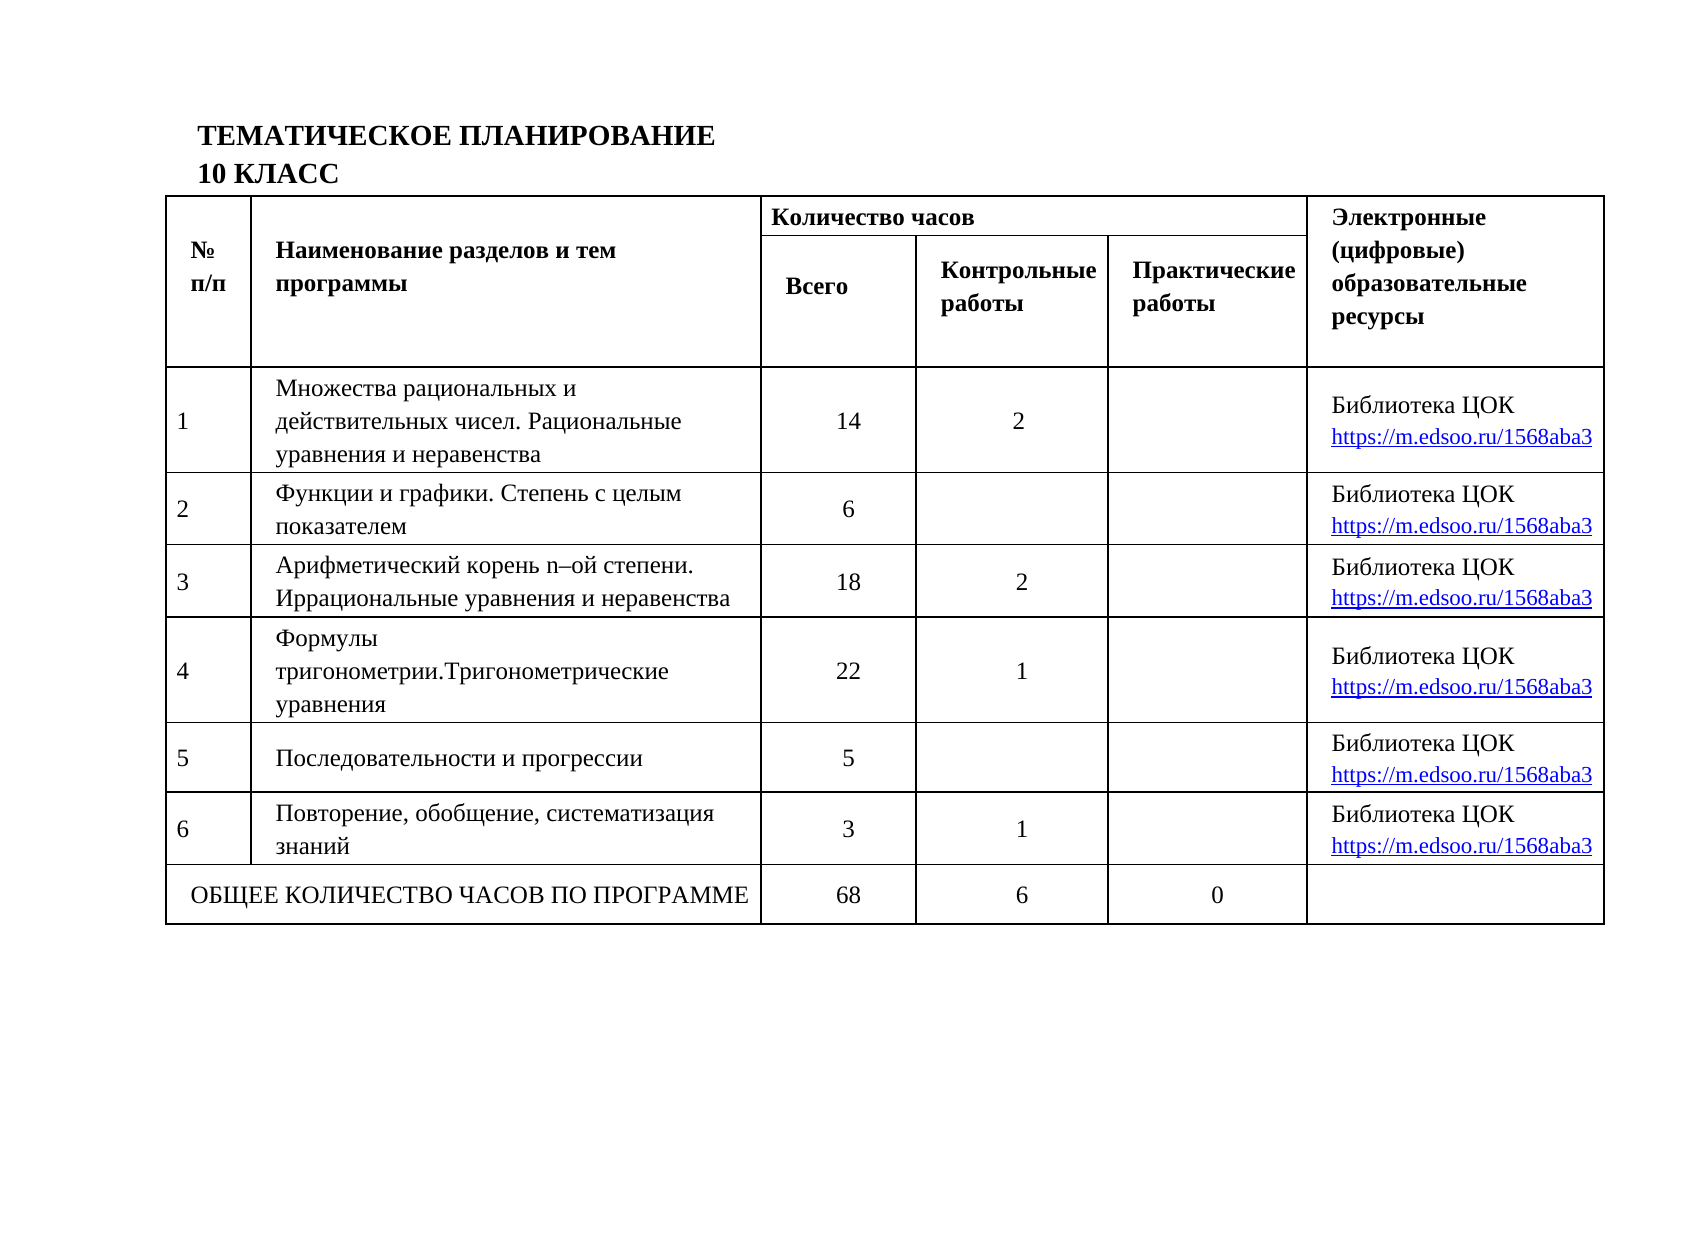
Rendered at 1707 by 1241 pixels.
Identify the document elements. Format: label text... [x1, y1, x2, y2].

table_cell 1 [917, 793, 1107, 863]
table_cell 68 [762, 865, 915, 923]
table_cell Контрольные работы [917, 236, 1107, 366]
table_cell 1 [167, 368, 250, 471]
table_header № п/п [167, 197, 250, 366]
table_cell Библиотека ЦОК https://m.edsoo.ru/1568aba3 [1308, 618, 1603, 722]
table_cell Множества рациональных и действительных чисел. Рациональные уравнения и неравенства [252, 368, 760, 471]
table_cell 2 [917, 545, 1107, 616]
table_cell 2 [167, 473, 250, 544]
table_cell 6 [167, 793, 250, 863]
table_cell Функции и графики. Степень с целым показателем [252, 473, 760, 544]
table_cell [1308, 865, 1603, 923]
table_cell Библиотека ЦОК https://m.edsoo.ru/1568aba3 [1308, 793, 1603, 863]
table_cell [1109, 545, 1306, 616]
table_cell 5 [762, 723, 915, 791]
table_cell Последовательности и прогрессии [252, 723, 760, 791]
text 10 КЛАСС [190, 157, 1618, 190]
table_cell 0 [1109, 865, 1306, 923]
table_cell Всего [762, 236, 915, 366]
table_cell [1109, 618, 1306, 722]
table_cell Арифметический корень n–ой степени. Иррациональные уравнения и неравенства [252, 545, 760, 616]
table_cell 6 [917, 865, 1107, 923]
table_cell ОБЩЕЕ КОЛИЧЕСТВО ЧАСОВ ПО ПРОГРАММЕ [167, 865, 760, 923]
table_cell 22 [762, 618, 915, 722]
table_cell Библиотека ЦОК https://m.edsoo.ru/1568aba3 [1308, 545, 1603, 616]
table_cell 2 [917, 368, 1107, 471]
table_cell 3 [762, 793, 915, 863]
table_header Количество часов [762, 197, 1306, 234]
table_cell [1109, 723, 1306, 791]
table_cell 3 [167, 545, 250, 616]
table_cell 18 [762, 545, 915, 616]
table_cell [917, 473, 1107, 544]
table_cell Библиотека ЦОК https://m.edsoo.ru/1568aba3 [1308, 368, 1603, 471]
table_cell [1109, 793, 1306, 863]
table_cell 5 [167, 723, 250, 791]
text ТЕМАТИЧЕСКОЕ ПЛАНИРОВАНИЕ [190, 118, 1618, 152]
table_cell 4 [167, 618, 250, 722]
table_header Электронные (цифровые) образовательные ресурсы [1308, 197, 1603, 366]
table_cell [1109, 368, 1306, 471]
table_cell [917, 723, 1107, 791]
table_cell Библиотека ЦОК https://m.edsoo.ru/1568aba3 [1308, 723, 1603, 791]
table_cell Библиотека ЦОК https://m.edsoo.ru/1568aba3 [1308, 473, 1603, 544]
table_header Наименование разделов и тем программы [252, 197, 760, 366]
table_cell 1 [917, 618, 1107, 722]
table_cell Повторение, обобщение, систематизация знаний [252, 793, 760, 863]
table_cell Практические работы [1109, 236, 1306, 366]
table_cell 6 [762, 473, 915, 544]
table_cell 14 [762, 368, 915, 471]
table_cell [1109, 473, 1306, 544]
table_cell Формулы тригонометрии.Тригонометрические уравнения [252, 618, 760, 722]
